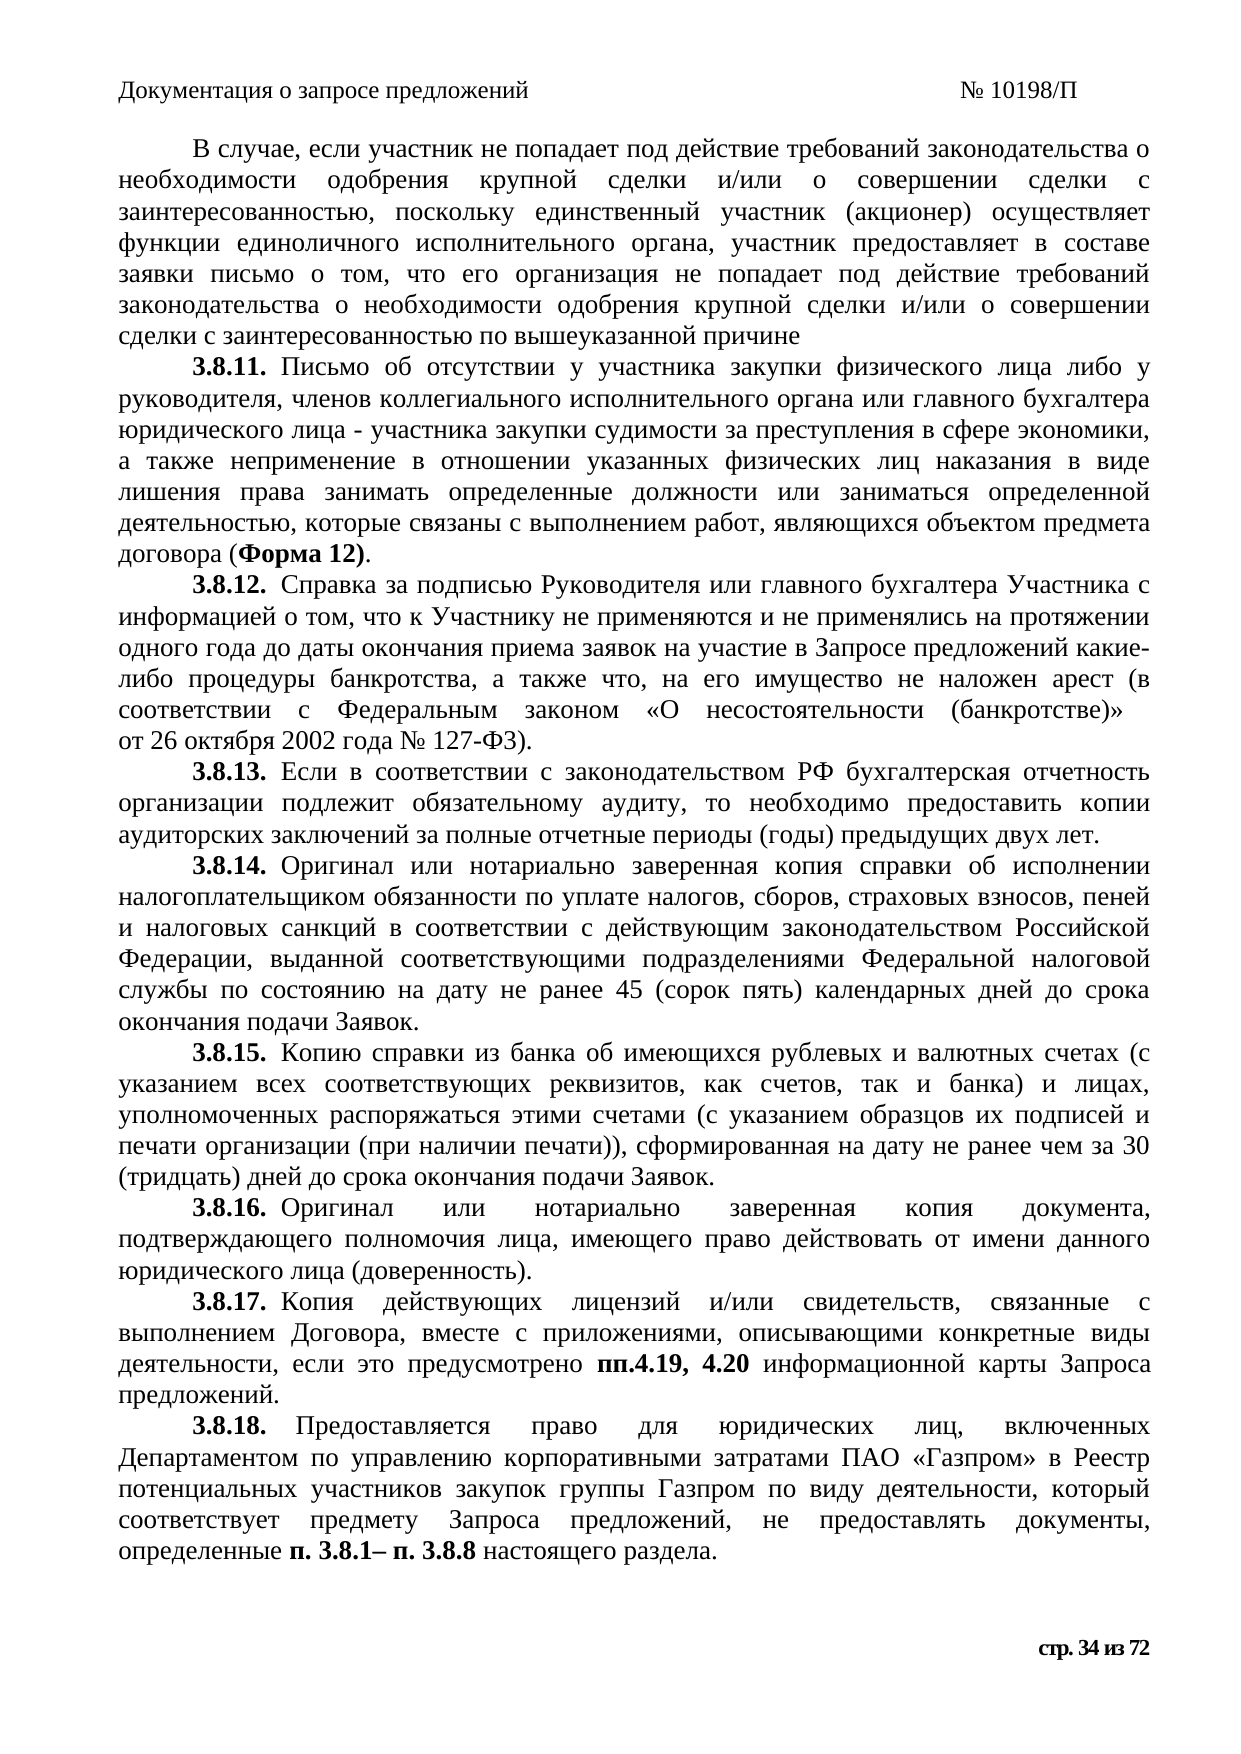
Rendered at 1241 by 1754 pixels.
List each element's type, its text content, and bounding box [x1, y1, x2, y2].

list В случае, если участник не попадает под действие требований законодательства о необходимости одобрения крупной сделки и/или о совершении сделки с заинтересованностью, поскольку единственный участник (акционер) осуществляет функции единоличного исполнительного органа, участник предоставляет в составе заявки письмо о том, что его организация не попадает под действие требований законодательства о необходимости одобрения крупной сделки и/или о совершении сделки с заинтересованностью по вышеуказанной причине [118, 132, 1152, 351]
text Оригинал или нотариально заверенная копия документа, подтверждающего полномочия лица, имеющего право действовать от имени данного юридического лица (доверенность). [118, 1191, 1152, 1285]
text Письмо об отсутствии у участника закупки физического лица либо у руководителя, членов коллегиального исполнительного органа или главного бухгалтера юридического лица - участника закупки судимости за преступления в сфере экономики, а также неприменение в отношении указанных физических лиц наказания в виде лишения права занимать определенные должности или заниматься определенной деятельностью, которые связаны с выполнением работ, являющихся объектом предмета договора (Форма 12). [118, 351, 1152, 568]
text Предоставляется право для юридических лиц, включенных Департаментом по управлению корпоративными затратами ПАО «Газпром» в Реестр потенциальных участников закупок группы Газпром по виду деятельности, который соответствует предмету Запроса предложений, не предоставлять документы, определенные п. 3.8.1– п. 3.8.8 настоящего раздела. [118, 1409, 1152, 1565]
text Копия действующих лицензий и/или свидетельств, связанные с выполнением Договора, вместе с приложениями, описывающими конкретные виды деятельности, если это предусмотрено пп.4.19, 4.20 информационной карты Запроса предложений. [118, 1285, 1152, 1409]
text Справка за подписью Руководителя или главного бухгалтера Участника с информацией о том, что к Участнику не применяются и не применялись на протяжении одного года до даты окончания приема заявок на участие в Запросе предложений какие-либо процедуры банкротства, а также что, на его имущество не наложен арест (в соответствии с Федеральным законом «О несостоятельности (банкротстве)» от 26 октября 2002 года № 127-Ф3). [118, 568, 1152, 755]
text Копию справки из банка об имеющихся рублевых и валютных счетах (с указанием всех соответствующих реквизитов, как счетов, так и банка) и лицах, уполномоченных распоряжаться этими счетами (с указанием образцов их подписей и печати организации (при наличии печати)), сформированная на дату не ранее чем за 30 (тридцать) дней до срока окончания подачи Заявок. [118, 1036, 1152, 1191]
text Если в соответствии с законодательством РФ бухгалтерская отчетность организации подлежит обязательному аудиту, то необходимо предоставить копии аудиторских заключений за полные отчетные периоды (годы) предыдущих двух лет. [118, 755, 1152, 849]
text Оригинал или нотариально заверенная копия справки об исполнении налогоплательщиком обязанности по уплате налогов, сборов, страховых взносов, пеней и налоговых санкций в соответствии с действующим законодательством Российской Федерации, выданной соответствующими подразделениями Федеральной налоговой службы по состоянию на дату не ранее 45 (сорок пять) календарных дней до срока окончания подачи Заявок. [118, 849, 1152, 1036]
